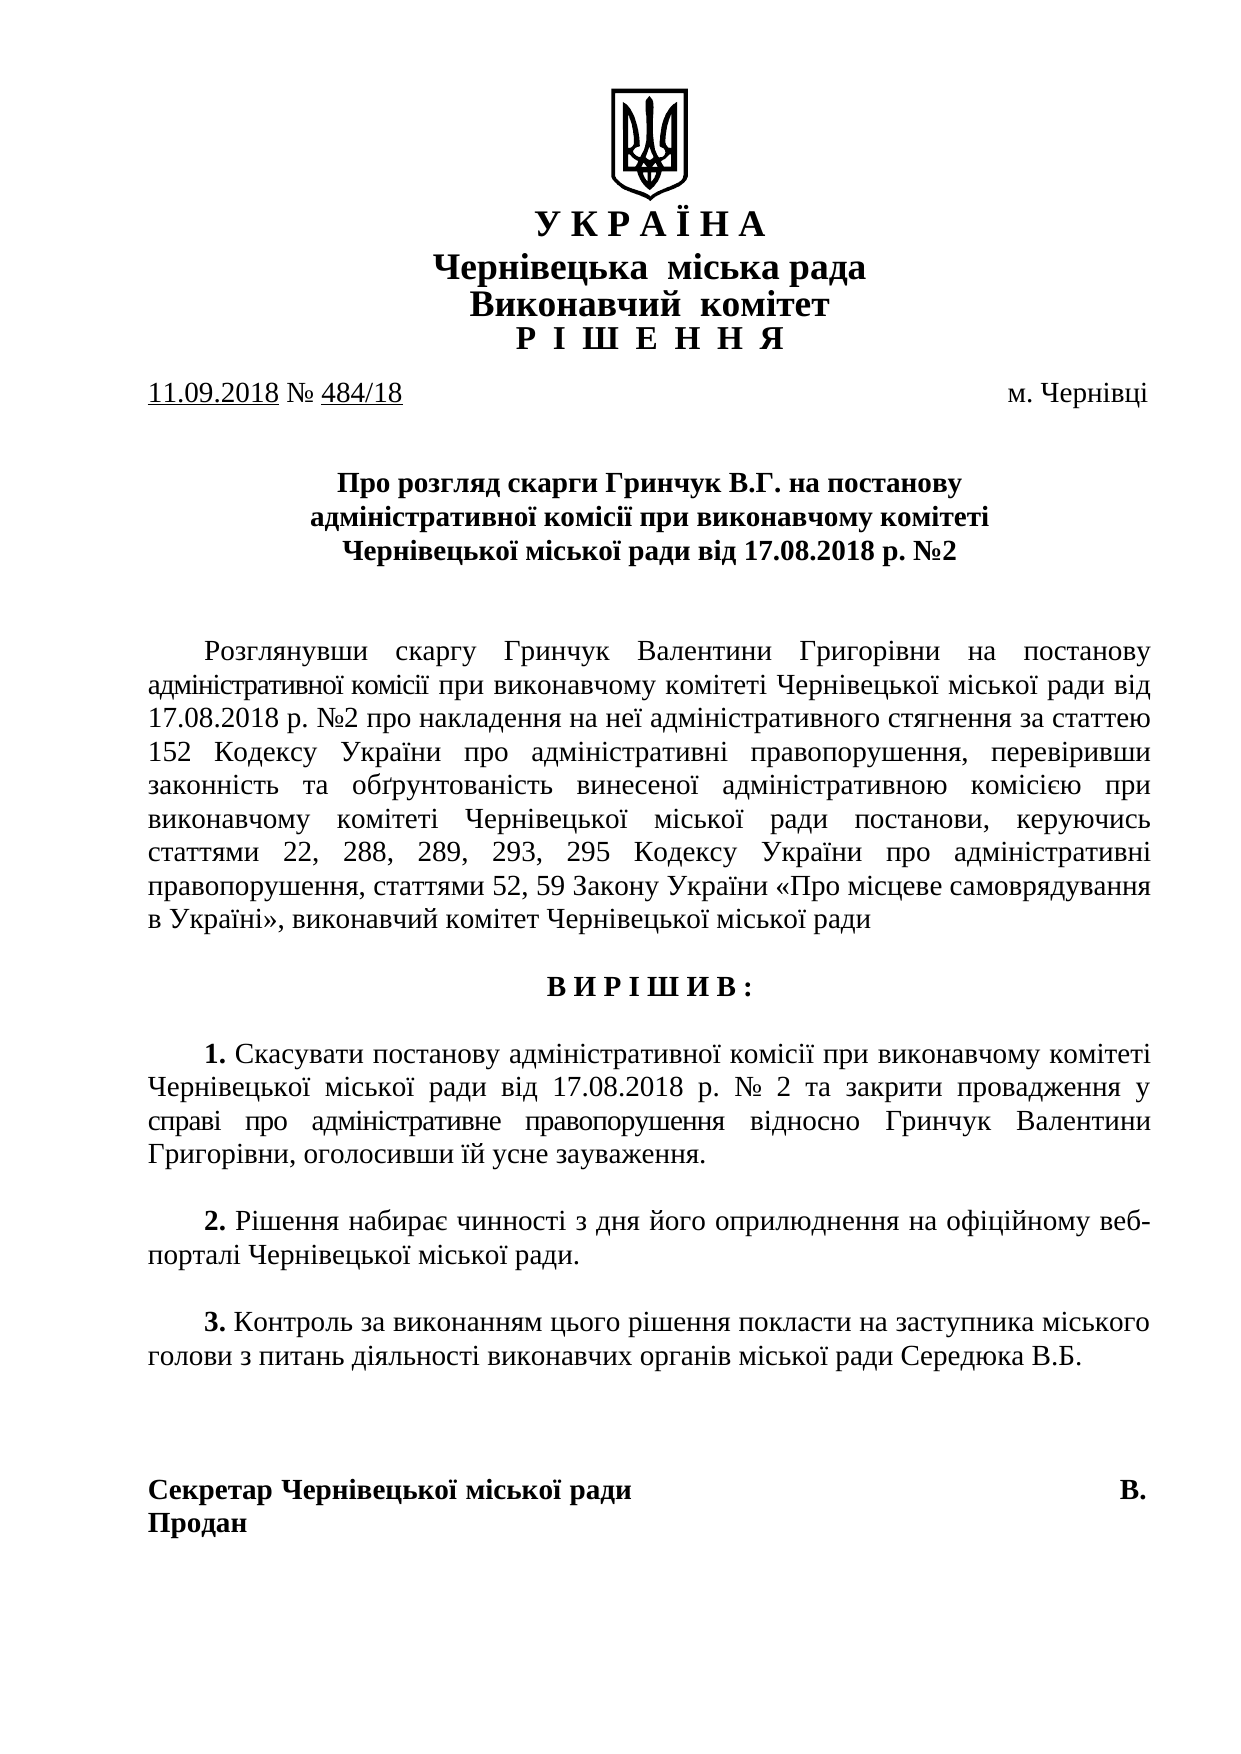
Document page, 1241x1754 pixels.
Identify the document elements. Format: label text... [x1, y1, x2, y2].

text 2. Рішення набирає чинності з дня його оприлюднення на офіційному веб-порталі Чернівецької міської ради. [148, 1203, 1152, 1271]
subtitle Р І Ш Е Н Н Я [148, 324, 1152, 356]
text 3. Контроль за виконанням цього рішення покласти на заступника міського голови з питань діяльності виконавчих органів міської ради Середюка В.Б. [148, 1304, 1152, 1371]
text Про розгляд скарги Гринчук В.Г. на постанову [148, 466, 1152, 499]
text У К Р А Ї Н А [148, 201, 1152, 244]
text 11.09.2018 № 484/18 м. Чернівці [148, 378, 1152, 408]
text адміністративної комісії при виконавчому комітеті [148, 499, 1152, 533]
text Чернівецька міська рада [148, 244, 1152, 287]
text В И Р І Ш И В : [148, 969, 1152, 1002]
subtitle Виконавчий комітет [148, 287, 1152, 324]
text Секретар Чернівецької міської ради В. Продан [148, 1472, 1152, 1539]
text Розглянувши скаргу Гринчук Валентини Григорівни на постанову адміністративної комісії при виконавчому комітеті Чернівецької міської ради від 17.08.2018 р. №2 про накладення на неї адміністративного стягнення за статтею 152 Кодексу України про адміністративні правопорушення, перевіривши законність та обґрунтованість винесеної адміністративною комісією при виконавчому комітеті Чернівецької міської ради постанови, керуючись статтями 22, 288, 289, 293, 295 Кодексу України про адміністративні правопорушення, статтями 52, 59 Закону України «Про місцеве самоврядування в Україні», виконавчий комітет Чернівецької міської ради [148, 633, 1152, 935]
text 1. Скасувати постанову адміністративної комісії при виконавчому комітеті Чернівецької міської ради від 17.08.2018 р. № 2 та закрити провадження у справі про адміністративне правопорушення відносно Гринчук Валентини Григорівни, оголосивши їй усне зауваження. [148, 1036, 1152, 1170]
text Чернівецької міської ради від 17.08.2018 р. №2 [148, 533, 1152, 566]
